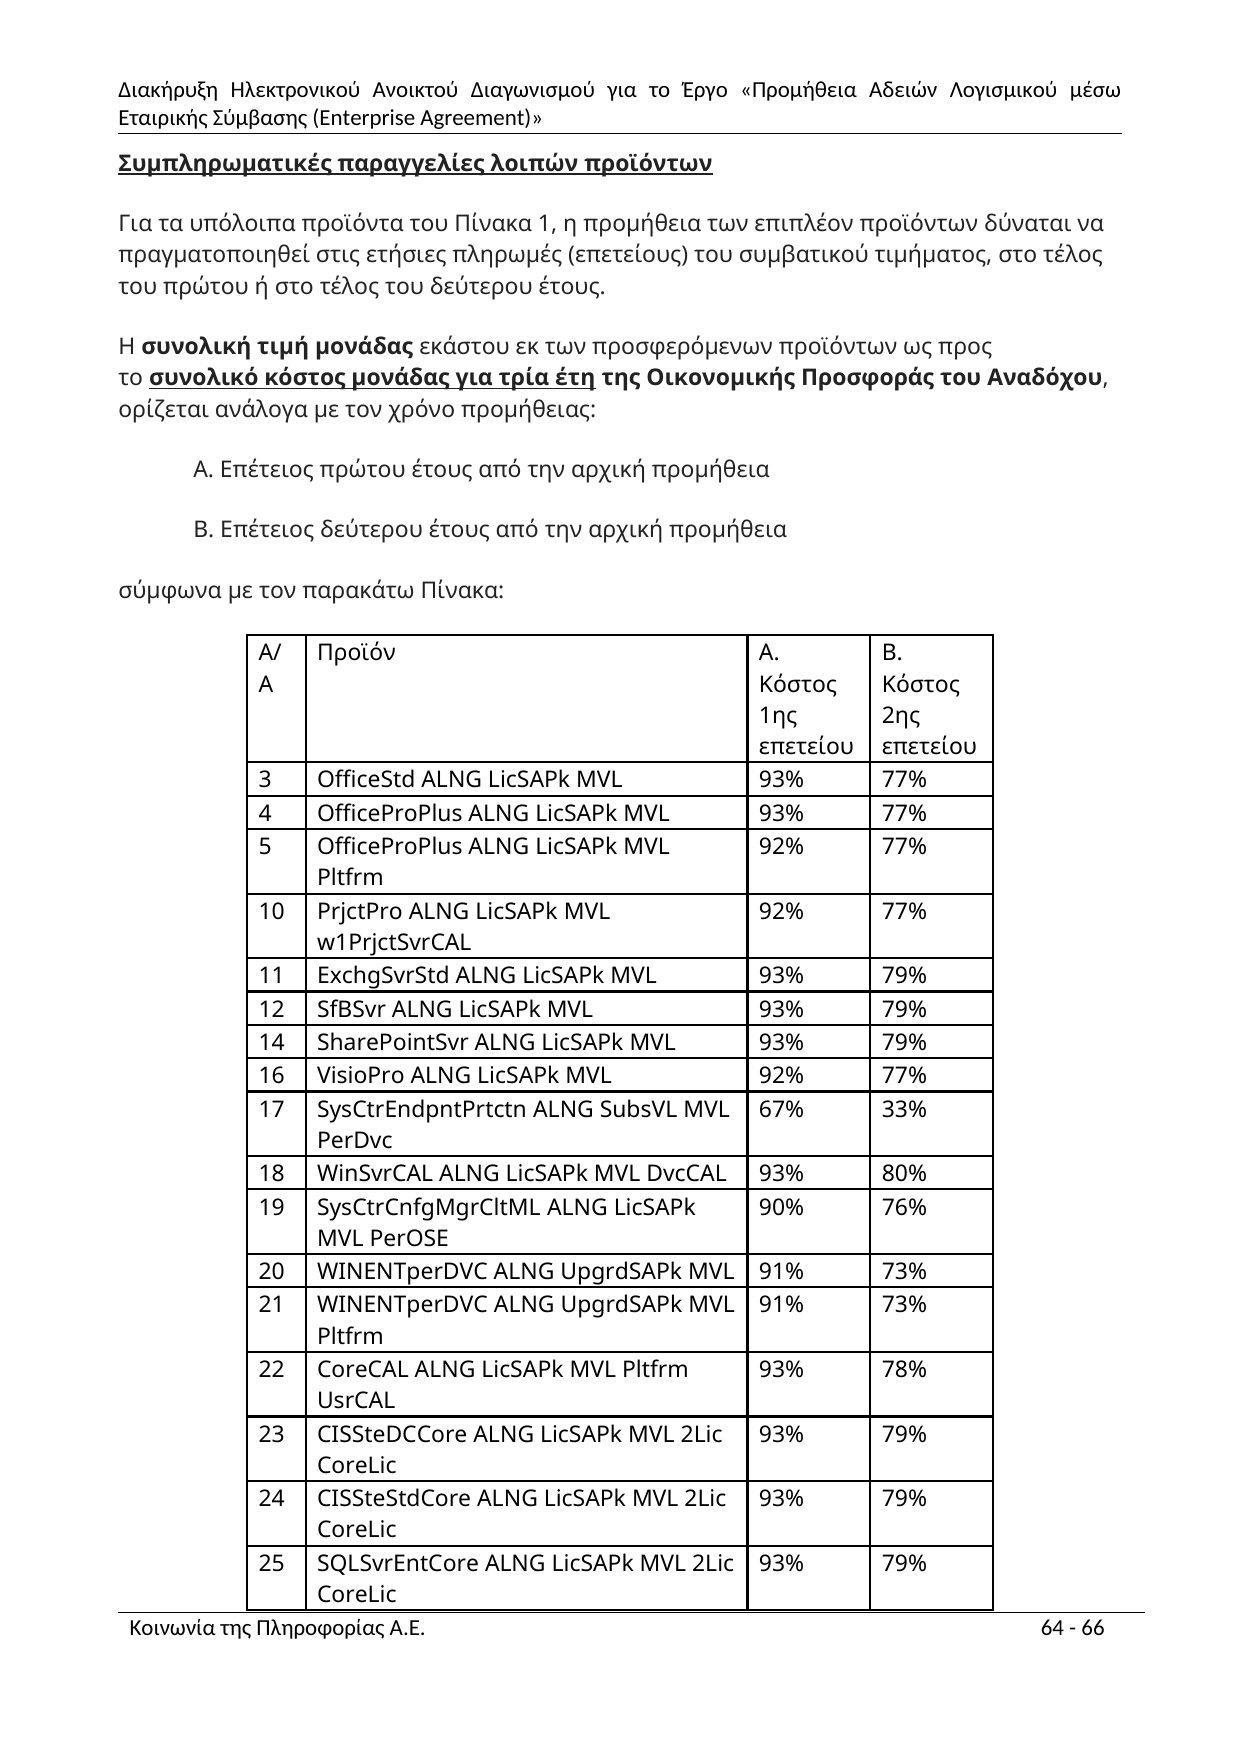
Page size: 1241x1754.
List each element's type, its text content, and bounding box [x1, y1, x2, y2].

table_cell CISSteDCCore ALNG LicSAPk MVL 2Lic CoreLic [307, 1418, 746, 1480]
table_cell 93% [749, 1026, 869, 1057]
table_cell 90% [749, 1190, 869, 1253]
table_cell 93% [749, 1353, 869, 1415]
table_cell ExchgSvrStd ALNG LicSAPk MVL [307, 959, 746, 990]
table_header Προϊόν [307, 636, 746, 761]
table_cell 79% [871, 1547, 992, 1609]
table_cell SysCtrEndpntPrtctn ALNG SubsVL MVL PerDvc [307, 1093, 746, 1155]
table_cell SysCtrCnfgMgrCltML ALNG LicSAPk MVL PerOSE [307, 1190, 746, 1253]
table_cell 16 [248, 1059, 305, 1090]
table_cell 73% [871, 1288, 992, 1351]
table_cell 92% [749, 1059, 869, 1090]
table_cell 79% [871, 993, 992, 1024]
table_cell 11 [248, 959, 305, 990]
table_cell 14 [248, 1026, 305, 1057]
table_cell WINENTperDVC ALNG UpgrdSAPk MVL Pltfrm [307, 1288, 746, 1351]
table_cell CoreCAL ALNG LicSAPk MVL Pltfrm UsrCAL [307, 1353, 746, 1415]
table_cell PrjctPro ALNG LicSAPk MVL w1PrjctSvrCAL [307, 895, 746, 957]
table_header Α/Α [248, 636, 305, 761]
table_cell WINENTperDVC ALNG UpgrdSAPk MVL [307, 1255, 746, 1286]
table_cell 77% [871, 895, 992, 957]
table_cell 77% [871, 1059, 992, 1090]
table_cell 4 [248, 797, 305, 828]
table_cell 92% [749, 895, 869, 957]
table_cell 10 [248, 895, 305, 957]
table_cell 78% [871, 1353, 992, 1415]
table_cell 21 [248, 1288, 305, 1351]
table_cell 23 [248, 1418, 305, 1480]
table_cell 22 [248, 1353, 305, 1415]
text Α. Επέτειος πρώτου έτους από την αρχική προμήθεια [193, 453, 1122, 484]
table_cell 93% [749, 1482, 869, 1544]
table_cell WinSvrCAL ALNG LicSAPk MVL DvcCAL [307, 1157, 746, 1188]
table_cell 91% [749, 1288, 869, 1351]
table_cell 20 [248, 1255, 305, 1286]
table_cell 19 [248, 1190, 305, 1253]
table_cell 76% [871, 1190, 992, 1253]
table_cell OfficeProPlus ALNG LicSAPk MVL Pltfrm [307, 830, 746, 892]
table_cell SQLSvrEntCore ALNG LicSAPk MVL 2Lic CoreLic [307, 1547, 746, 1609]
text Συμπληρωματικές παραγγελίες λοιπών προϊόντων [118, 147, 1122, 178]
table_cell 25 [248, 1547, 305, 1609]
table_cell 12 [248, 993, 305, 1024]
table_cell SharePointSvr ALNG LicSAPk MVL [307, 1026, 746, 1057]
table_cell 93% [749, 1157, 869, 1188]
text Η συνολική τιμή μονάδας εκάστου εκ των προσφερόμενων προϊόντων ως προς το συνολικό κόστος μονάδας για τρία έτη της Οικονομικής Προσφοράς του Αναδόχου, ορίζεται ανάλογα με τον χρόνο προμήθειας: [118, 330, 1122, 424]
table_cell 77% [871, 797, 992, 828]
table_cell OfficeProPlus ALNG LicSAPk MVL [307, 797, 746, 828]
table_cell 24 [248, 1482, 305, 1544]
table_cell 93% [749, 797, 869, 828]
table_cell 18 [248, 1157, 305, 1188]
table_cell 93% [749, 1418, 869, 1480]
text σύμφωνα με τον παρακάτω Πίνακα: [118, 574, 1122, 605]
table_cell 93% [749, 959, 869, 990]
text Β. Επέτειος δεύτερου έτους από την αρχική προμήθεια [193, 513, 1122, 544]
table_cell 80% [871, 1157, 992, 1188]
table_cell VisioPro ALNG LicSAPk MVL [307, 1059, 746, 1090]
table_cell 93% [749, 993, 869, 1024]
table_cell 73% [871, 1255, 992, 1286]
table_cell 5 [248, 830, 305, 892]
table_cell 92% [749, 830, 869, 892]
table_cell 93% [749, 763, 869, 794]
table_cell 79% [871, 1418, 992, 1480]
table_cell 79% [871, 1482, 992, 1544]
table_cell SfBSvr ALNG LicSAPk MVL [307, 993, 746, 1024]
table_cell 79% [871, 1026, 992, 1057]
table_cell 79% [871, 959, 992, 990]
table_cell 93% [749, 1547, 869, 1609]
table_header Β. Κόστος 2ης επετείου [871, 636, 992, 761]
table_cell 67% [749, 1093, 869, 1155]
table_header Α. Κόστος 1ης επετείου [749, 636, 869, 761]
table_cell 3 [248, 763, 305, 794]
table_cell OfficeStd ALNG LicSAPk MVL [307, 763, 746, 794]
text Για τα υπόλοιπα προϊόντα του Πίνακα 1, η προμήθεια των επιπλέον προϊόντων δύναται να πραγματοποιηθεί στις ετήσιες πληρωμές (επετείους) του συμβατικού τιμήματος, στο τέλος του πρώτου ή στο τέλος του δεύτερου έτους. [118, 207, 1122, 301]
table_cell 17 [248, 1093, 305, 1155]
table_cell 91% [749, 1255, 869, 1286]
table_cell CISSteStdCore ALNG LicSAPk MVL 2Lic CoreLic [307, 1482, 746, 1544]
table_cell 33% [871, 1093, 992, 1155]
table_cell 77% [871, 830, 992, 892]
table_cell 77% [871, 763, 992, 794]
